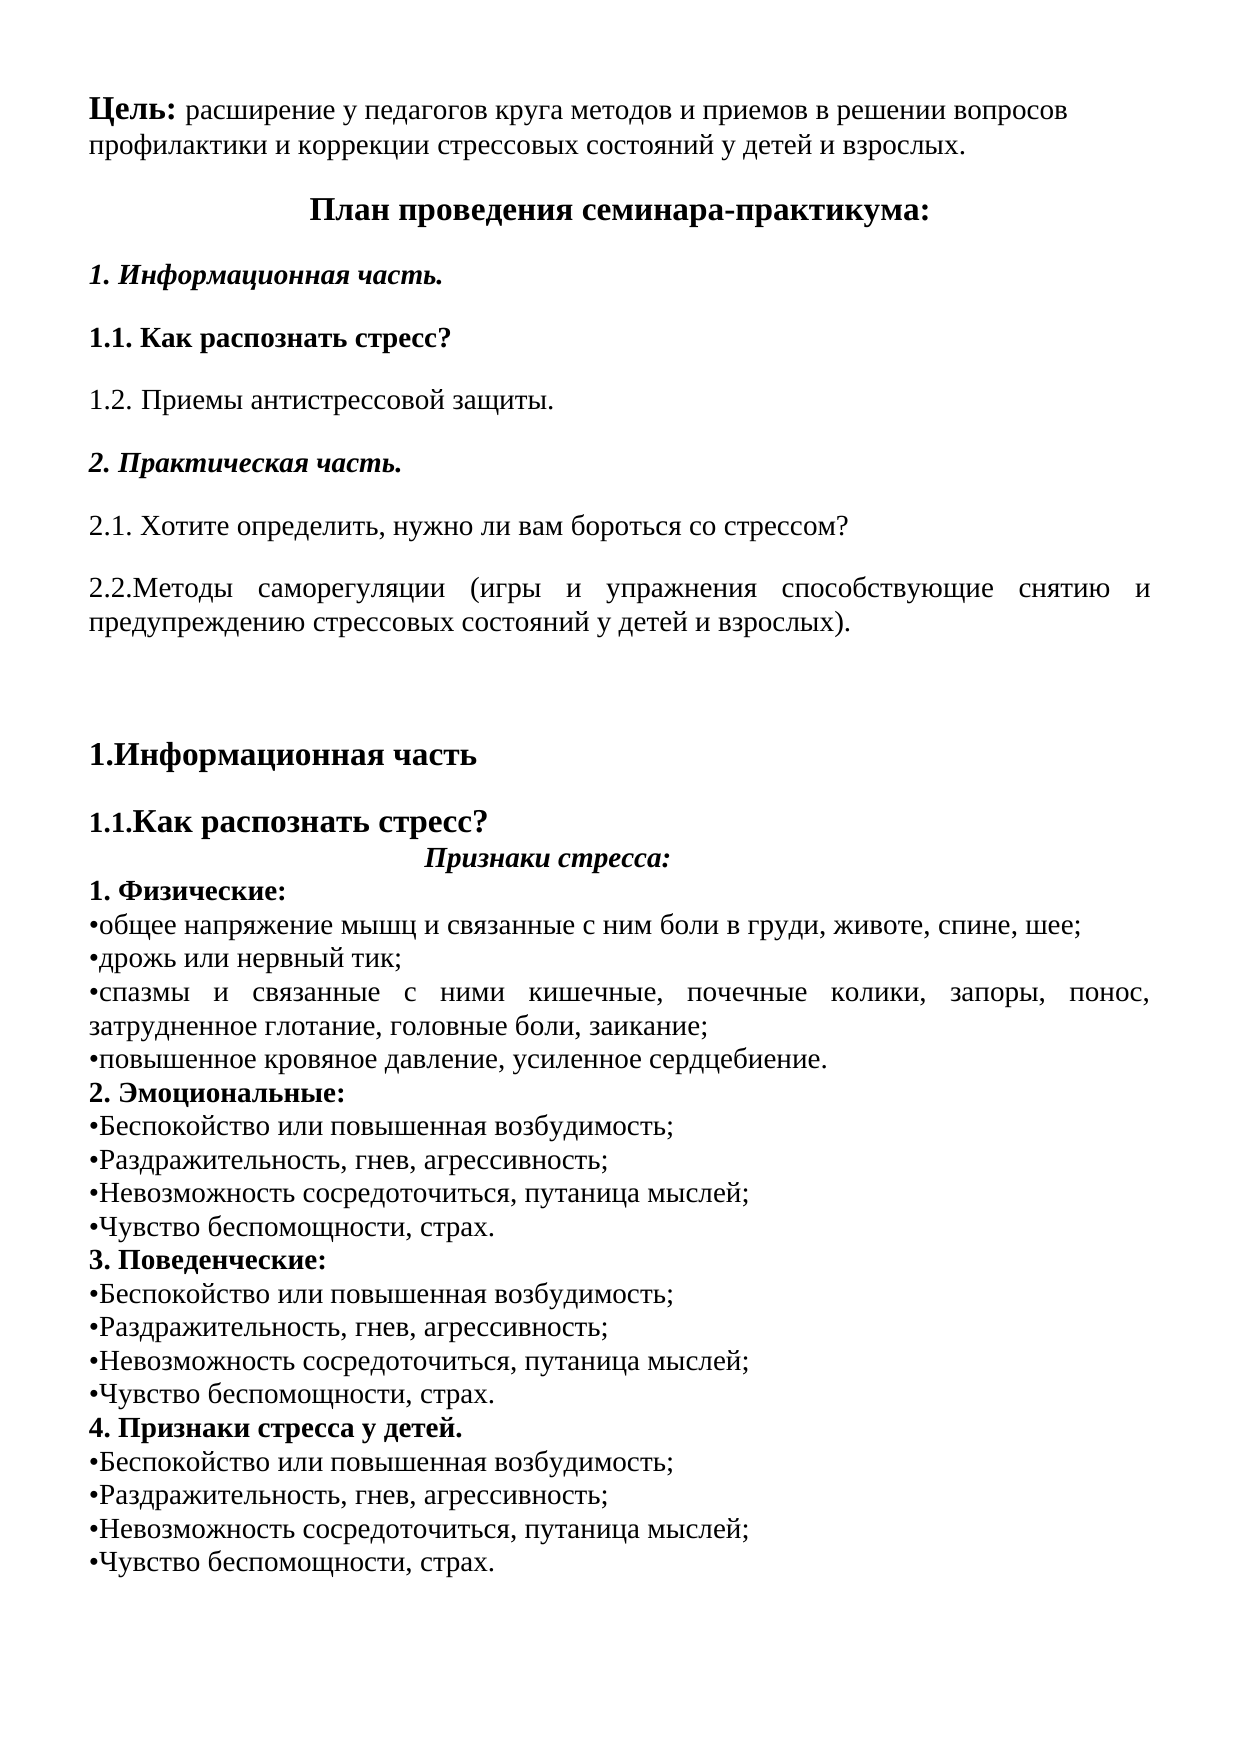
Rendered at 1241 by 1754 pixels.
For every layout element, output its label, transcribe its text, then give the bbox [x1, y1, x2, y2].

text 1.2. Приемы антистрессовой защиты. [89, 382, 1152, 416]
text •Раздражительность, гнев, агрессивность; [89, 1142, 1152, 1175]
text 2.2.Методы саморегуляции (игры и упражнения способствующие снятию и предупреждению стрессовых состояний у детей и взрослых). [89, 570, 1152, 637]
text •Невозможность сосредоточиться, путаница мыслей; [89, 1175, 1152, 1209]
text План проведения семинара-практикума: [89, 190, 1152, 228]
text •Раздражительность, гнев, агрессивность; [89, 1309, 1152, 1343]
text 3. Поведенческие: [89, 1242, 1152, 1276]
text •Беспокойство или повышенная возбудимость; [89, 1108, 1152, 1142]
text 1.Информационная часть [89, 734, 1152, 772]
text •Невозможность сосредоточиться, путаница мыслей; [89, 1511, 1152, 1544]
text •Раздражительность, гнев, агрессивность; [89, 1477, 1152, 1511]
text •Невозможность сосредоточиться, путаница мыслей; [89, 1343, 1152, 1377]
subtitle 1.1.Как распознать стресс? [89, 802, 1152, 840]
text 1. Информационная часть. [89, 257, 1152, 291]
text •Беспокойство или повышенная возбудимость; [89, 1276, 1152, 1309]
text 4. Признаки стресса у детей. [89, 1410, 1152, 1444]
text •спазмы и связанные с ними кишечные, почечные колики, запоры, понос, затрудненное глотание, головные боли, заикание; [89, 974, 1152, 1041]
text Цель: расширение у педагогов круга методов и приемов в решении вопросов профилактики и коррекции стрессовых состояний у детей и взрослых. [89, 89, 1152, 161]
text 2.1. Хотите определить, нужно ли вам бороться со стрессом? [89, 508, 1152, 541]
text •Беспокойство или повышенная возбудимость; [89, 1444, 1152, 1477]
text 2. Эмоциональные: [89, 1075, 1152, 1108]
text •Чувство беспомощности, страх. [89, 1544, 1152, 1578]
text Признаки стресса: [89, 840, 1152, 873]
text •дрожь или нервный тик; [89, 941, 1152, 974]
subtitle 1.1. Как распознать стресс? [89, 320, 1152, 353]
text •Чувство беспомощности, страх. [89, 1209, 1152, 1242]
text •общее напряжение мышц и связанные с ним боли в груди, животе, спине, шее; [89, 907, 1152, 941]
text 1. Физические: [89, 873, 1152, 907]
text •Чувство беспомощности, страх. [89, 1377, 1152, 1410]
text 2. Практическая часть. [89, 445, 1152, 478]
text •повышенное кровяное давление, усиленное сердцебиение. [89, 1041, 1152, 1075]
